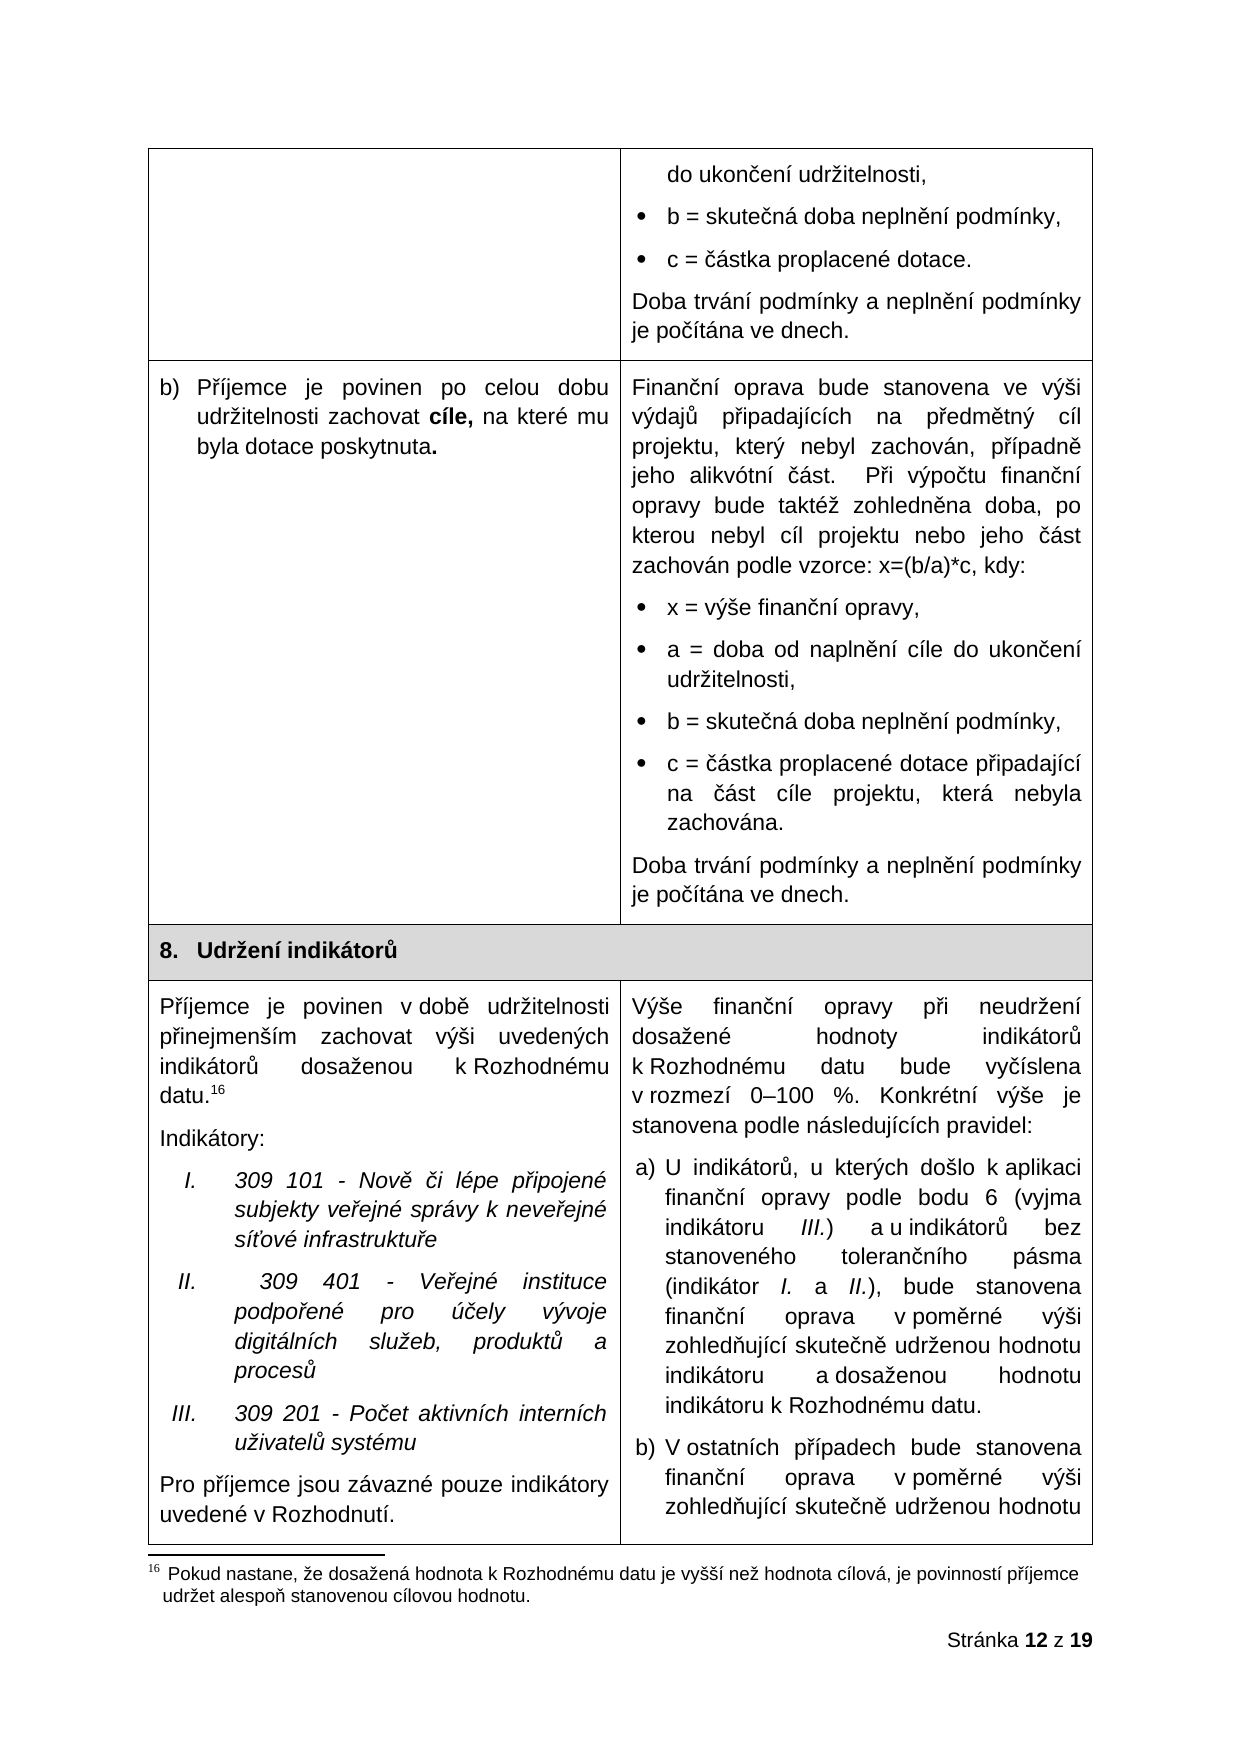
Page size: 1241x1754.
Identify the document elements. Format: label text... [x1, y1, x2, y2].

table_cell Finanční oprava bude stanovena ve výši výdajů připadajících na předmětný cíl projektu, který nebyl zachován, případně jeho alikvótní část. Při výpočtu finanční opravy bude taktéž zohledněna doba, po kterou nebyl cíl projektu nebo jeho část zachován podle vzorce: x=(b/a)*c, kdy: x = výše finanční opravy, a = doba od naplnění cíle do ukončení udržitelnosti, b = skutečná doba neplnění podmínky, c = částka proplacené dotace připadající na část cíle projektu, která nebyla zachována. Doba trvání podmínky a neplnění podmínky je počítána ve dnech. [621, 361, 1092, 924]
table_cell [621, 981, 1092, 1544]
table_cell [149, 981, 620, 1544]
table_cell Udržení indikátorů [149, 925, 1092, 980]
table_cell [621, 149, 1092, 360]
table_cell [149, 149, 620, 360]
table_cell Příjemce je povinen po celou dobu udržitelnosti zachovat cíle, na které mu byla dotace poskytnuta. [149, 361, 620, 924]
